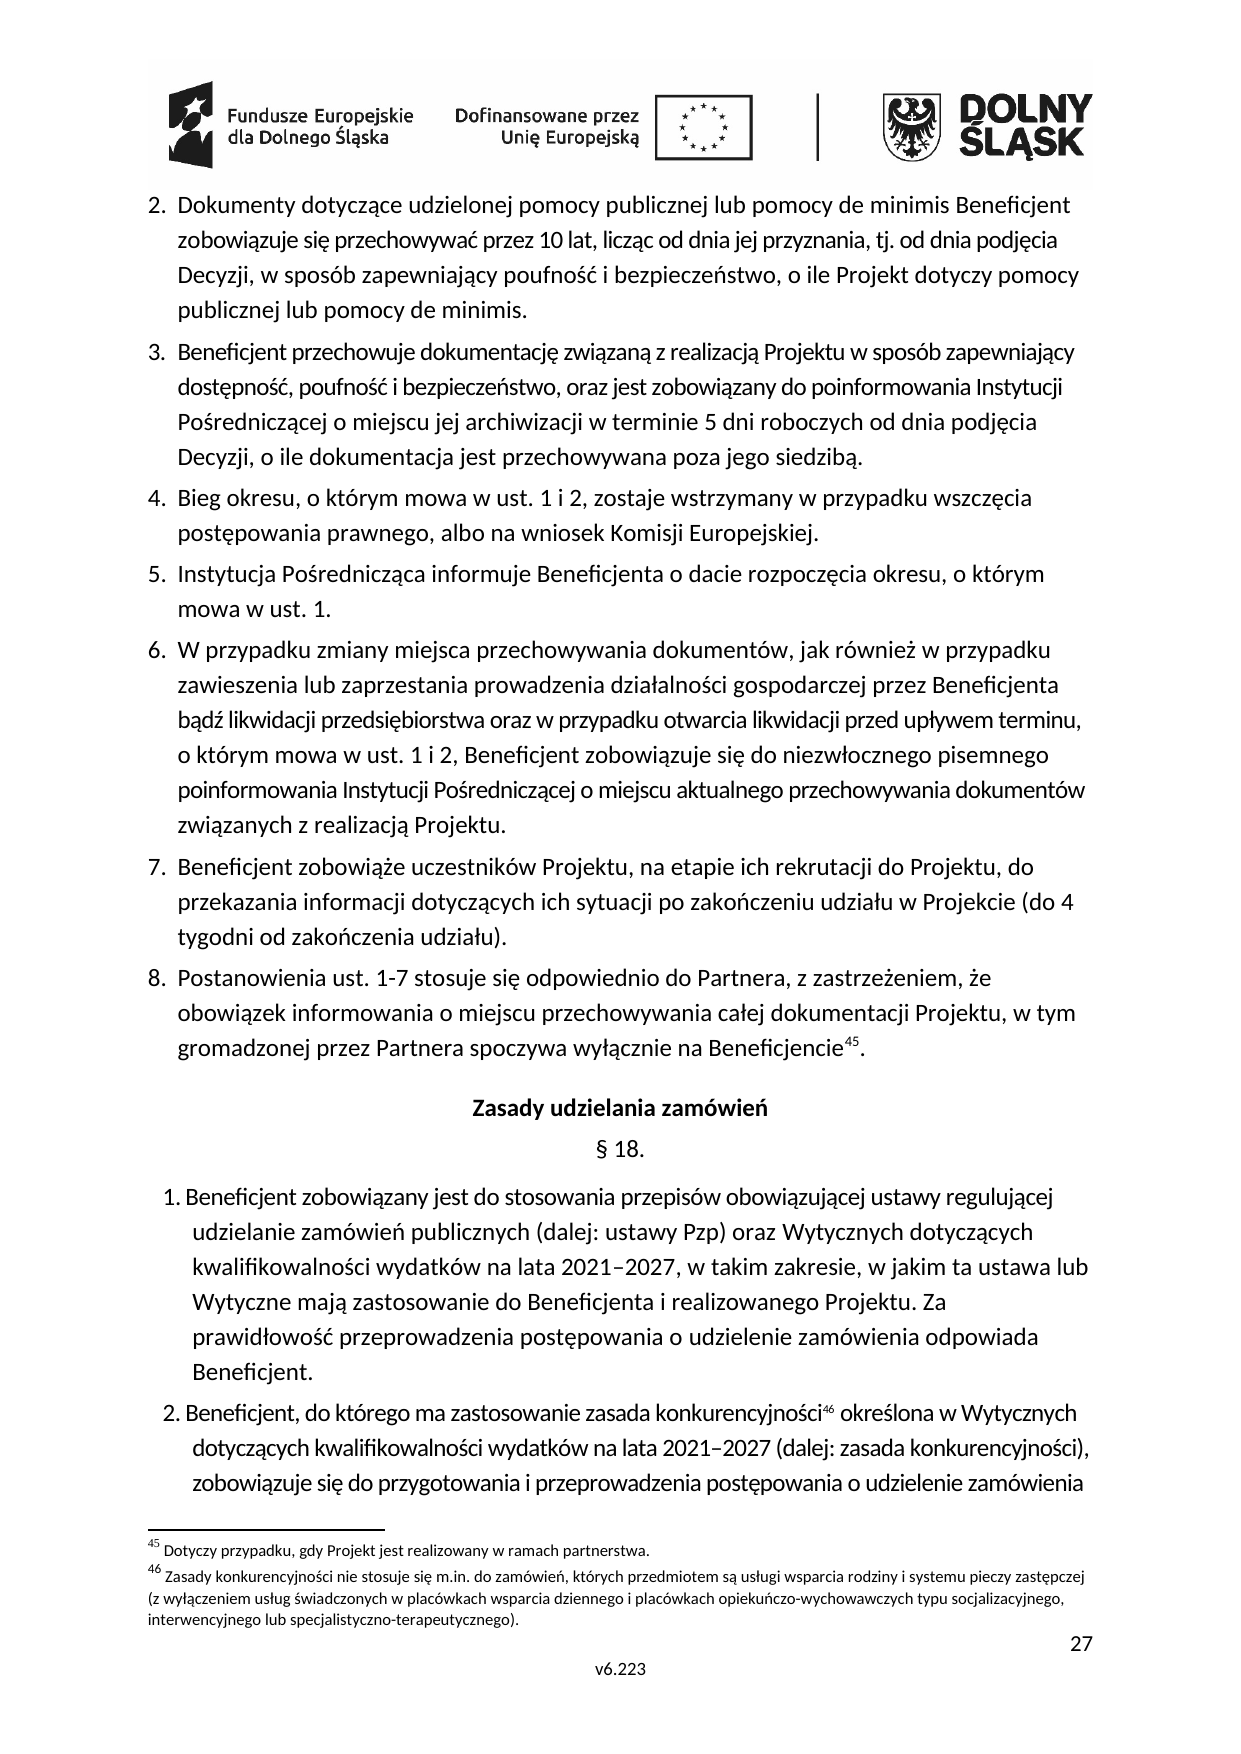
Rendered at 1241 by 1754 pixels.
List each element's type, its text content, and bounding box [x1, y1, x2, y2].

picture [147, 59, 1093, 190]
subtitle Zasady udzielania zamówień [148, 1092, 1093, 1123]
list Beneficjent przechowuje dokumentację związaną z realizacją Projektu w sposób zapewniający dostępność, poufność i bezpieczeństwo, oraz jest zobowiązany do poinformowania Instytucji Pośredniczącej o miejscu jej archiwizacji w terminie 5 dni roboczych od dnia podjęcia Decyzji, o ile dokumentacja jest przechowywana poza jego siedzibą. [148, 336, 1093, 471]
list Beneficjent zobowiąże uczestników Projektu, na etapie ich rekrutacji do Projektu, do przekazania informacji dotyczących ich sytuacji po zakończeniu udziału w Projekcie (do 4 tygodni od zakończenia udziału). [148, 851, 1093, 951]
list Dokumenty dotyczące udzielonej pomocy publicznej lub pomocy de minimis Beneficjent zobowiązuje się przechowywać przez 10 lat, licząc od dnia jej przyznania, tj. od dnia podjęcia Decyzji, w sposób zapewniający poufność i bezpieczeństwo, o ile Projekt dotyczy pomocy publicznej lub pomocy de minimis. [148, 190, 1093, 325]
list W przypadku zmiany miejsca przechowywania dokumentów, jak również w przypadku zawieszenia lub zaprzestania prowadzenia działalności gospodarczej przez Beneficjenta bądź likwidacji przedsiębiorstwa oraz w przypadku otwarcia likwidacji przed upływem terminu, o którym mowa w ust. 1 i 2, Beneficjent zobowiązuje się do niezwłocznego pisemnego poinformowania Instytucji Pośredniczącej o miejscu aktualnego przechowywania dokumentów związanych z realizacją Projektu. [148, 635, 1093, 840]
subtitle § 18. [148, 1133, 1093, 1164]
list Bieg okresu, o którym mowa w ust. 1 i 2, zostaje wstrzymany w przypadku wszczęcia postępowania prawnego, albo na wniosek Komisji Europejskiej. [148, 482, 1093, 548]
list Postanowienia ust. 1-7 stosuje się odpowiednio do Partnera, z zastrzeżeniem, że obowiązek informowania o miejscu przechowywania całej dokumentacji Projektu, w tym gromadzonej przez Partnera spoczywa wyłącznie na Beneficjencie. [148, 962, 1093, 1063]
list Beneficjent zobowiązany jest do stosowania przepisów obowiązującej ustawy regulującej udzielanie zamówień publicznych (dalej: ustawy Pzp) oraz Wytycznych dotyczących kwalifikowalności wydatków na lata 2021–2027, w takim zakresie, w jakim ta ustawa lub Wytyczne mają zastosowanie do Beneficjenta i realizowanego Projektu. Za prawidłowość przeprowadzenia postępowania o udzielenie zamówienia odpowiada Beneficjent. [162, 1181, 1093, 1386]
list Instytucja Pośrednicząca informuje Beneficjenta o dacie rozpoczęcia okresu, o którym mowa w ust. 1. [148, 558, 1093, 624]
